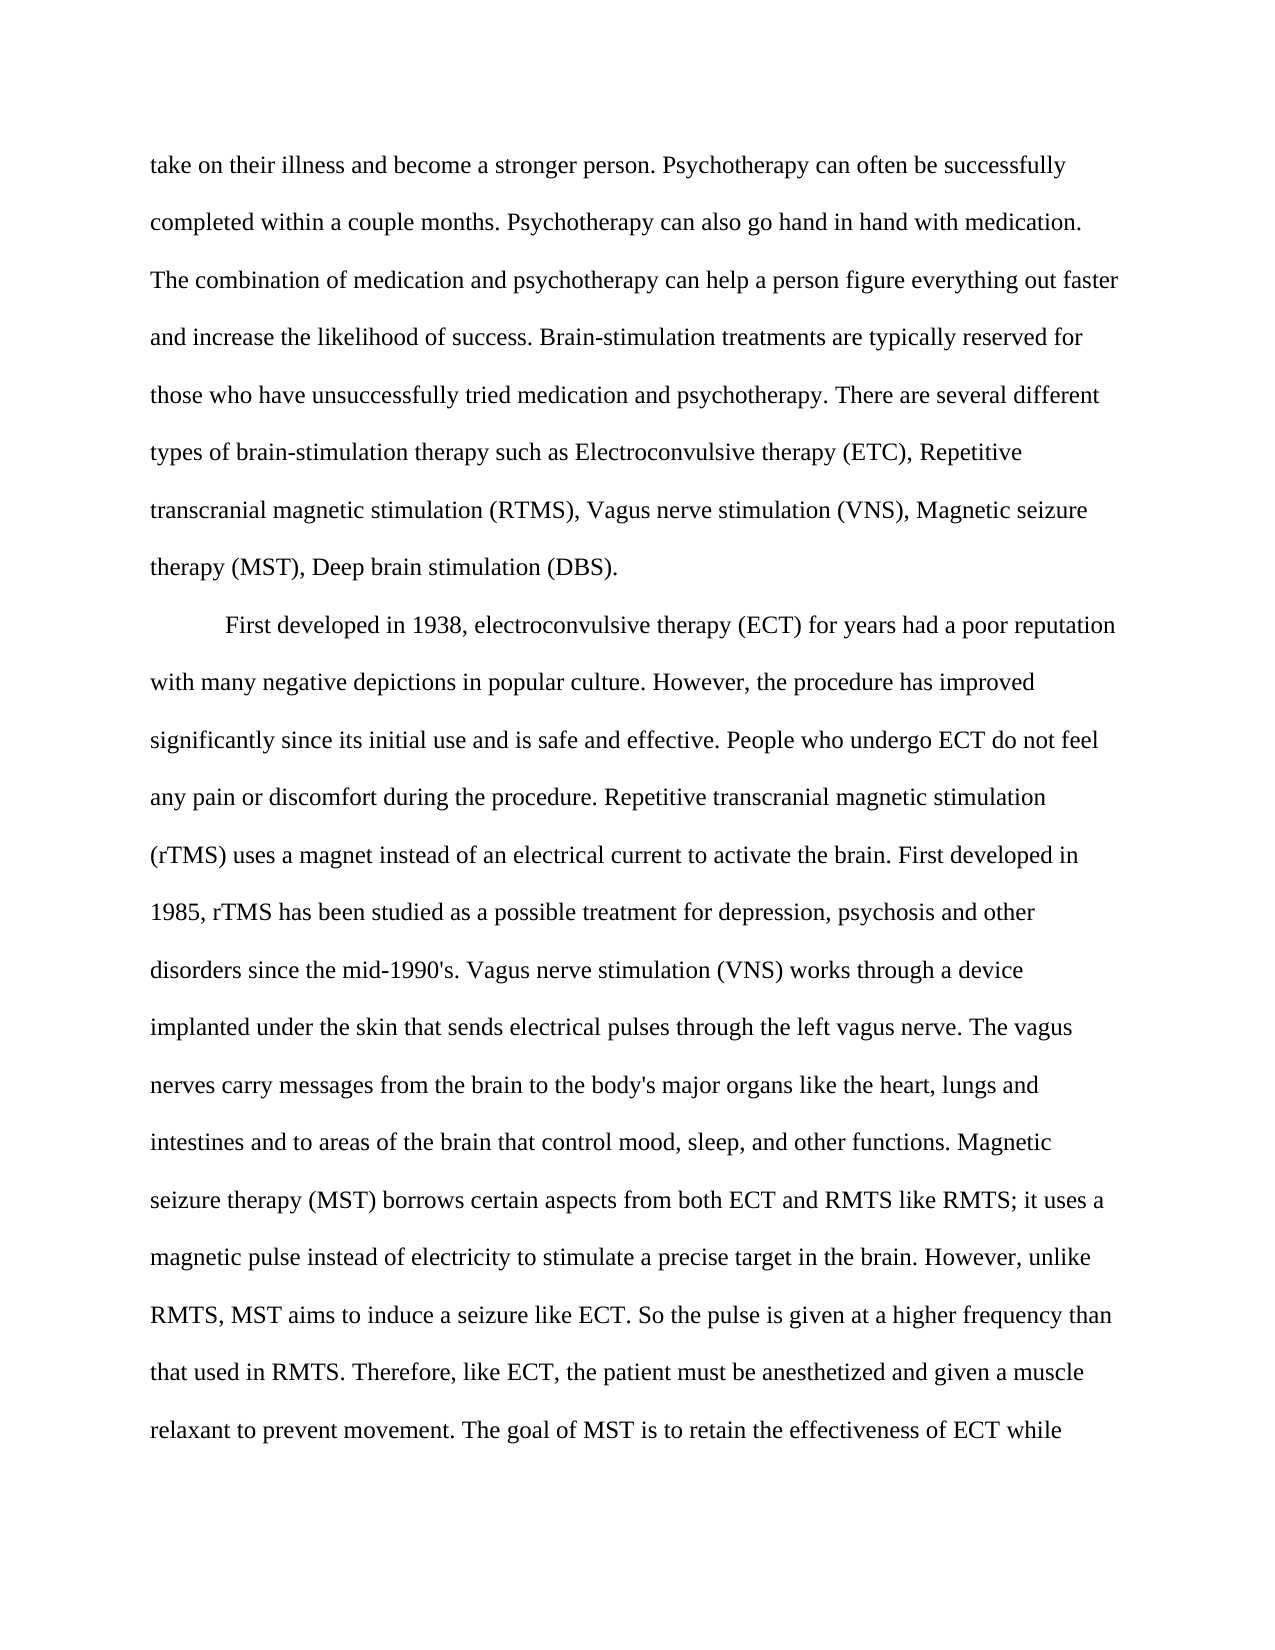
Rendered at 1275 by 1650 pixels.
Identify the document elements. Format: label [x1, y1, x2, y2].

text [150, 150, 1125, 581]
text [150, 610, 1125, 1444]
